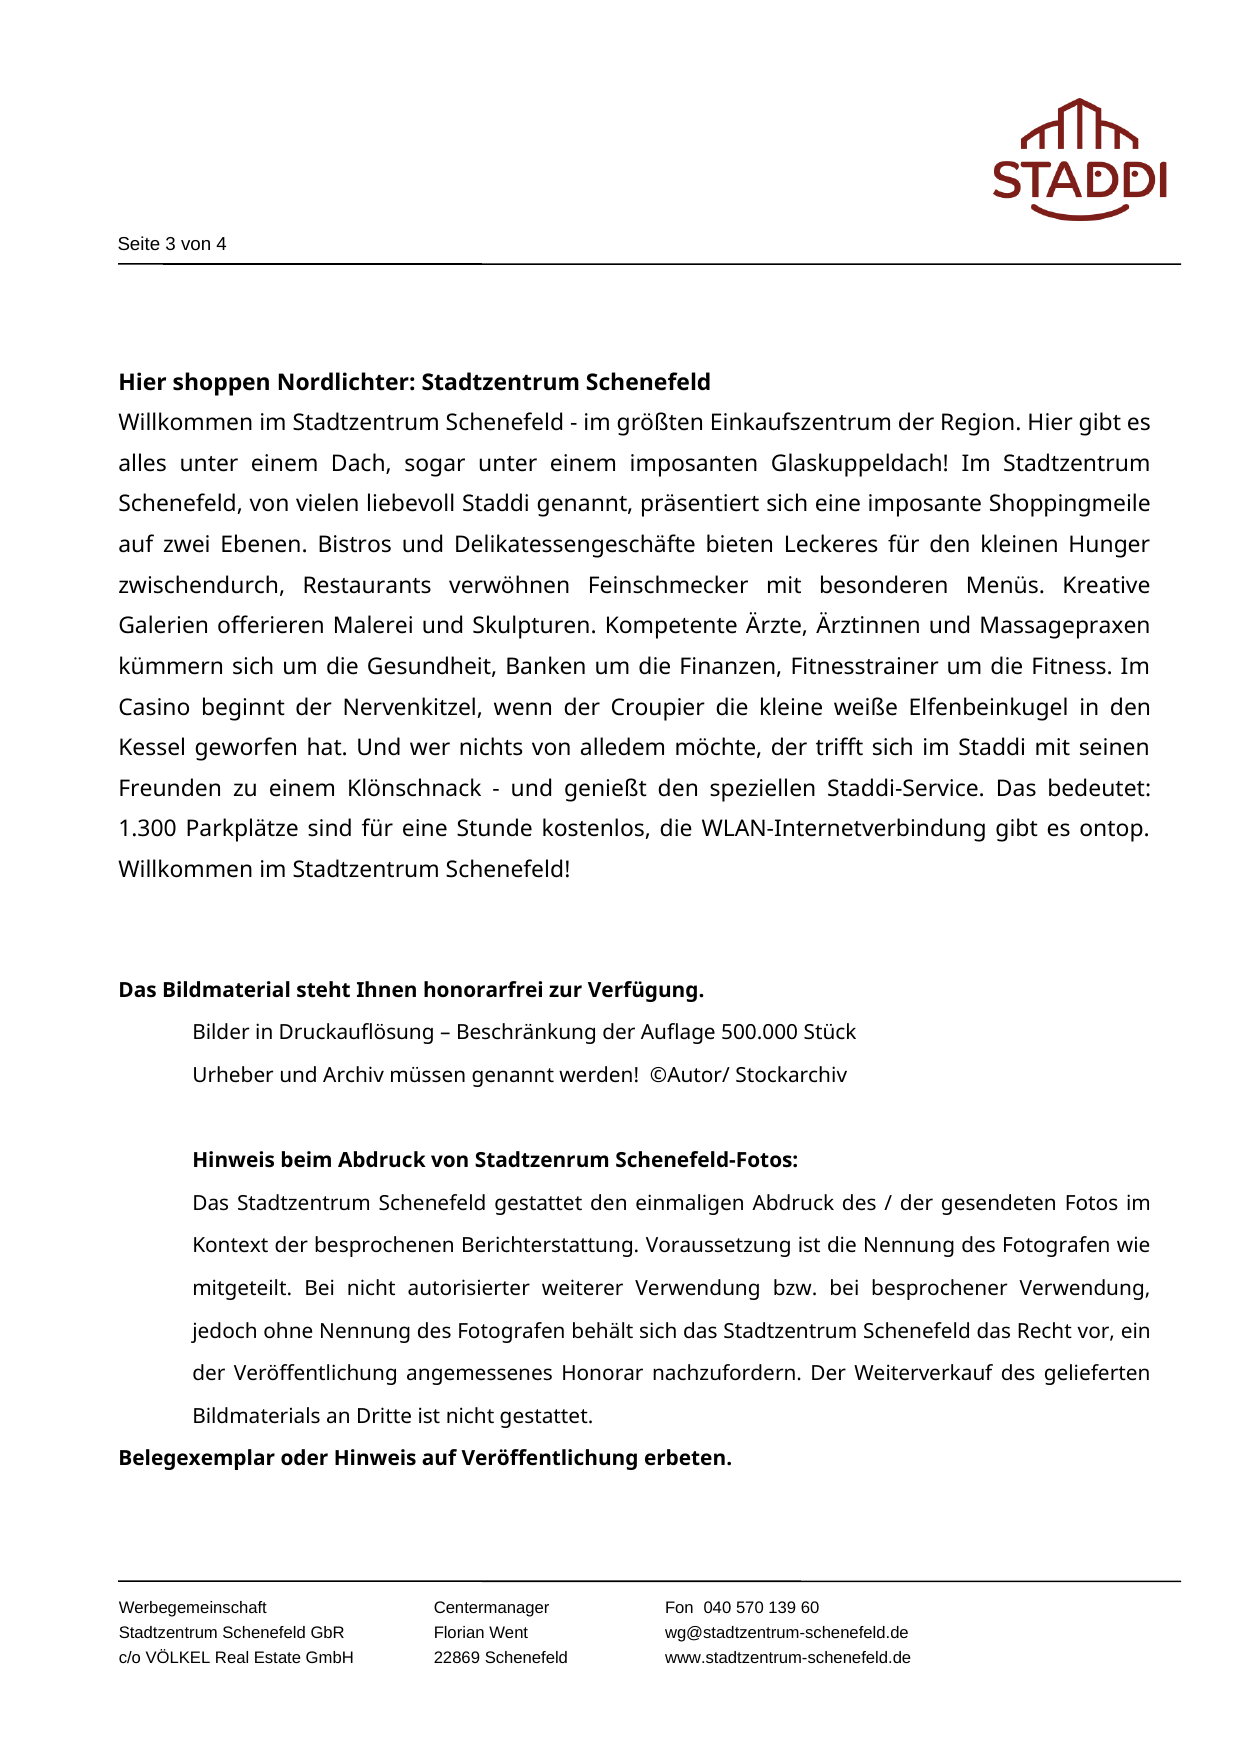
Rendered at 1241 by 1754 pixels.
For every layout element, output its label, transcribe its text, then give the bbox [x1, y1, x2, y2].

text Das Bildmaterial steht Ihnen honorarfrei zur Verfügung. [118, 975, 1152, 1003]
text Hinweis beim Abdruck von Stadtzenrum Schenefeld-Fotos: [192, 1145, 1152, 1174]
text Das Stadtzentrum Schenefeld gestattet den einmaligen Abdruck des / der gesendeten Fotos im Kontext der besprochenen Berichterstattung. Voraussetzung ist die Nennung des Fotografen wie mitgeteilt. Bei nicht autorisierter weiterer Verwendung bzw. bei besprochener Verwendung, jedoch ohne Nennung des Fotografen behält sich das Stadtzentrum Schenefeld das Recht vor, ein der Veröffentlichung angemessenes Honorar nachzufordern. Der Weiterverkauf des gelieferten Bildmaterials an Dritte ist nicht gestattet. [192, 1188, 1152, 1429]
text Belegexemplar oder Hinweis auf Veröffentlichung erbeten. [118, 1443, 1152, 1472]
text Hier shoppen Nordlichter: Stadtzentrum Schenefeld [118, 366, 1152, 397]
picture [964, 81, 1197, 244]
text Willkommen im Stadtzentrum Schenefeld - im größten Einkaufszentrum der Region. Hier gibt es alles unter einem Dach, sogar unter einem imposanten Glaskuppeldach! Im Stadtzentrum Schenefeld, von vielen liebevoll Staddi genannt, präsentiert sich eine imposante Shoppingmeile auf zwei Ebenen. Bistros und Delikatessengeschäfte bieten Leckeres für den kleinen Hunger zwischendurch, Restaurants verwöhnen Feinschmecker mit besonderen Menüs. Kreative Galerien offerieren Malerei und Skulpturen. Kompetente Ärzte, Ärztinnen und Massagepraxen kümmern sich um die Gesundheit, Banken um die Finanzen, Fitnesstrainer um die Fitness. Im Casino beginnt der Nervenkitzel, wenn der Croupier die kleine weiße Elfenbeinkugel in den Kessel geworfen hat. Und wer nichts von alledem möchte, der trifft sich im Staddi mit seinen Freunden zu einem Klönschnack - und genießt den speziellen Staddi-Service. Das bedeutet: 1.300 Parkplätze sind für eine Stunde kostenlos, die WLAN-Internetverbindung gibt es ontop. Willkommen im Stadtzentrum Schenefeld! [118, 406, 1152, 884]
text Urheber und Archiv müssen genannt werden! ©Autor/ Stockarchiv [192, 1060, 1152, 1088]
text Bilder in Druckauflösung – Beschränkung der Auflage 500.000 Stück [192, 1017, 1152, 1046]
